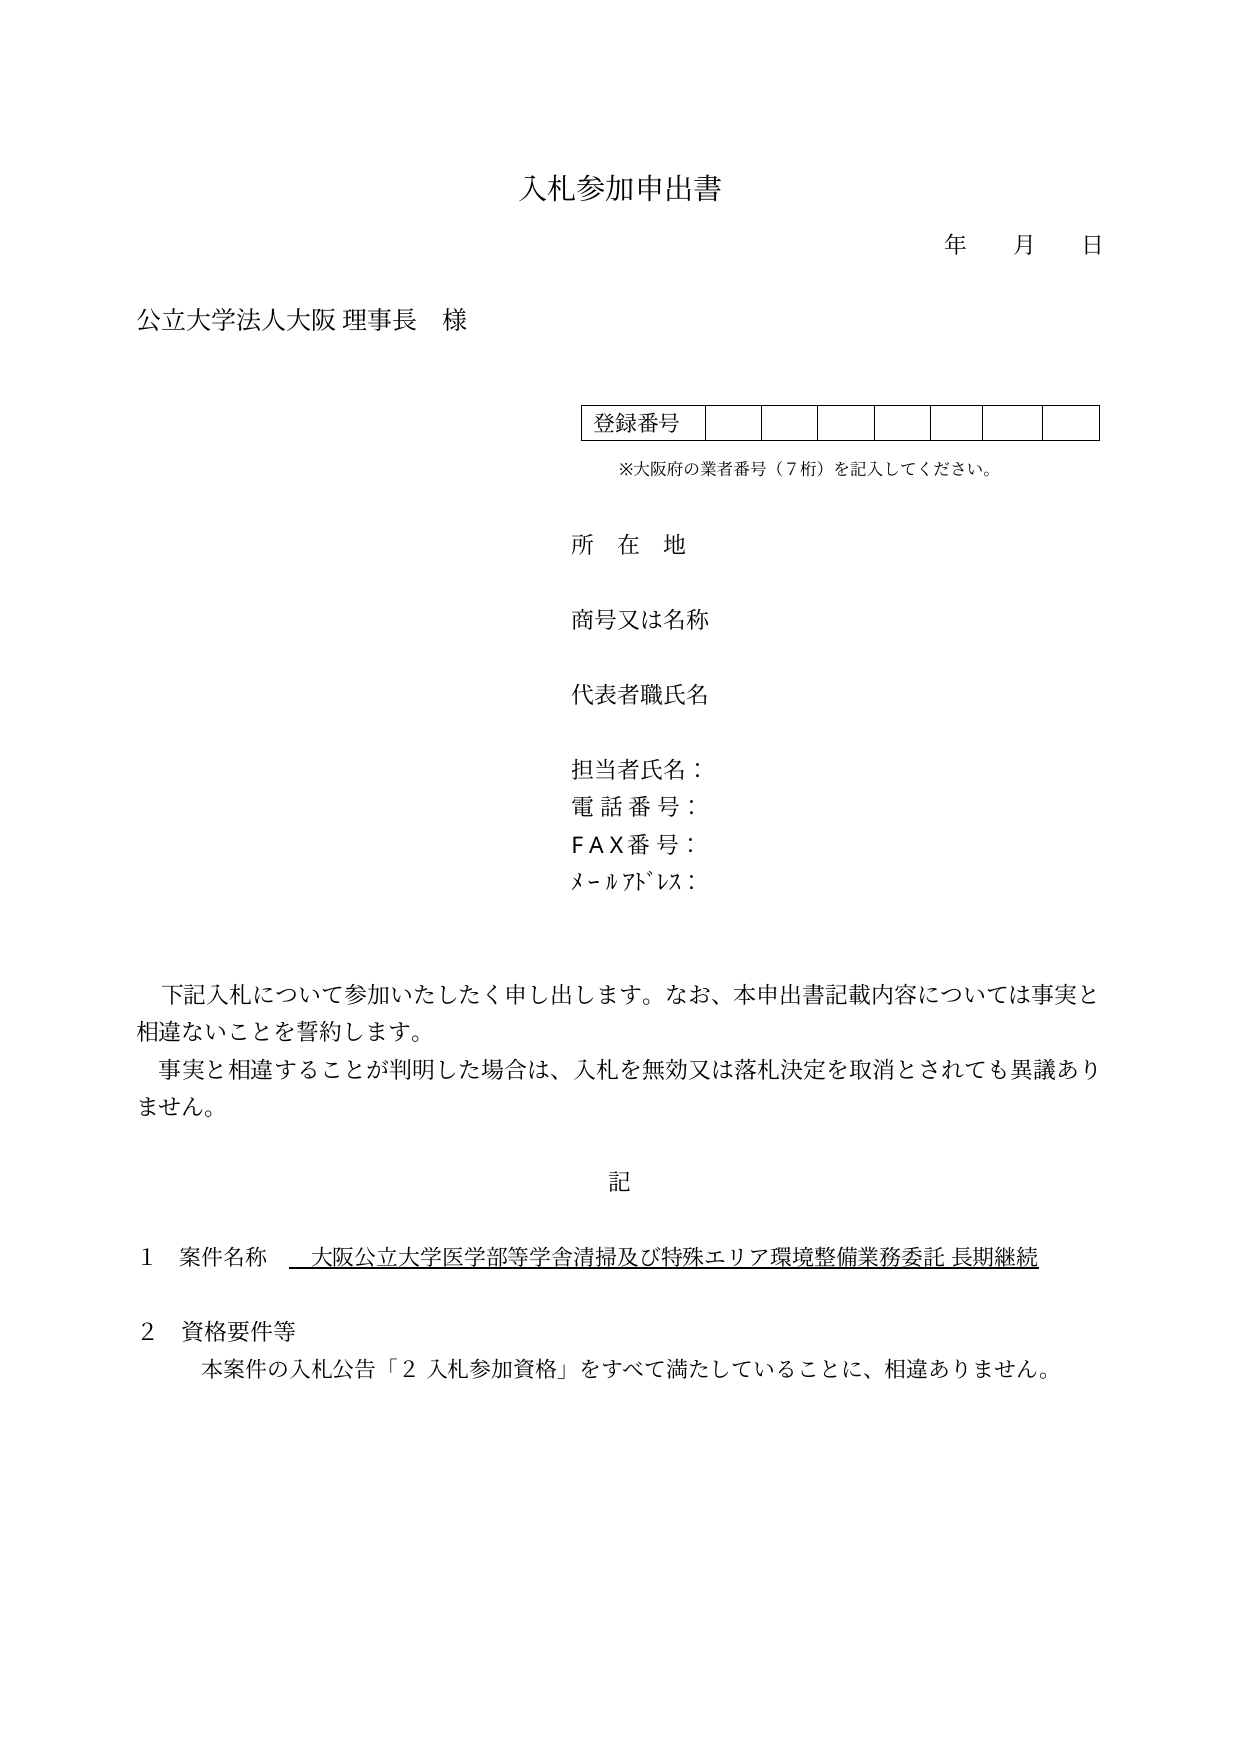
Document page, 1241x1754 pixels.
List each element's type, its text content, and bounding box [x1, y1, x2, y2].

text F A X番 号： [136, 825, 1104, 862]
text 所 在 地 [136, 525, 1104, 562]
text 代表者職氏名 [136, 675, 1156, 712]
text 入札参加申出書 [136, 150, 1104, 225]
text ※大阪府の業者番号（７桁）を記入してください。 [136, 450, 1104, 487]
text 担当者氏名： [136, 750, 1104, 787]
text 電 話 番 号： [136, 787, 1104, 825]
table_header [1043, 406, 1099, 440]
table_header [762, 406, 817, 440]
text 下記入札について参加いたしたく申し出します。なお、本申出書記載内容については事実と相違ないことを誓約します。 [136, 975, 1104, 1050]
text 年 月 日 [136, 225, 1104, 262]
text 商号又は名称 [136, 600, 1156, 637]
text ２ 資格要件等 [136, 1312, 1104, 1350]
table_header [818, 406, 874, 440]
table_header [875, 406, 930, 440]
table_header [706, 406, 761, 440]
text 事実と相違することが判明した場合は、入札を無効又は落札決定を取消とされても異議ありません。 [136, 1050, 1104, 1125]
table_header 登録番号 [582, 406, 705, 440]
text 記 [136, 1162, 1104, 1200]
text ﾒ ｰ ﾙ ｱﾄﾞﾚｽ： [136, 862, 1104, 900]
table_header [931, 406, 982, 440]
text 公立大学法人大阪 理事長 様 [136, 300, 1104, 337]
text １ 案件名称 大阪公立大学医学部等学舎清掃及び特殊エリア環境整備業務委託 長期継続 [136, 1237, 1104, 1275]
text 本案件の入札公告「２ 入札参加資格」をすべて満たしていることに、相違ありません。 [136, 1350, 1104, 1387]
table_header [983, 406, 1042, 440]
